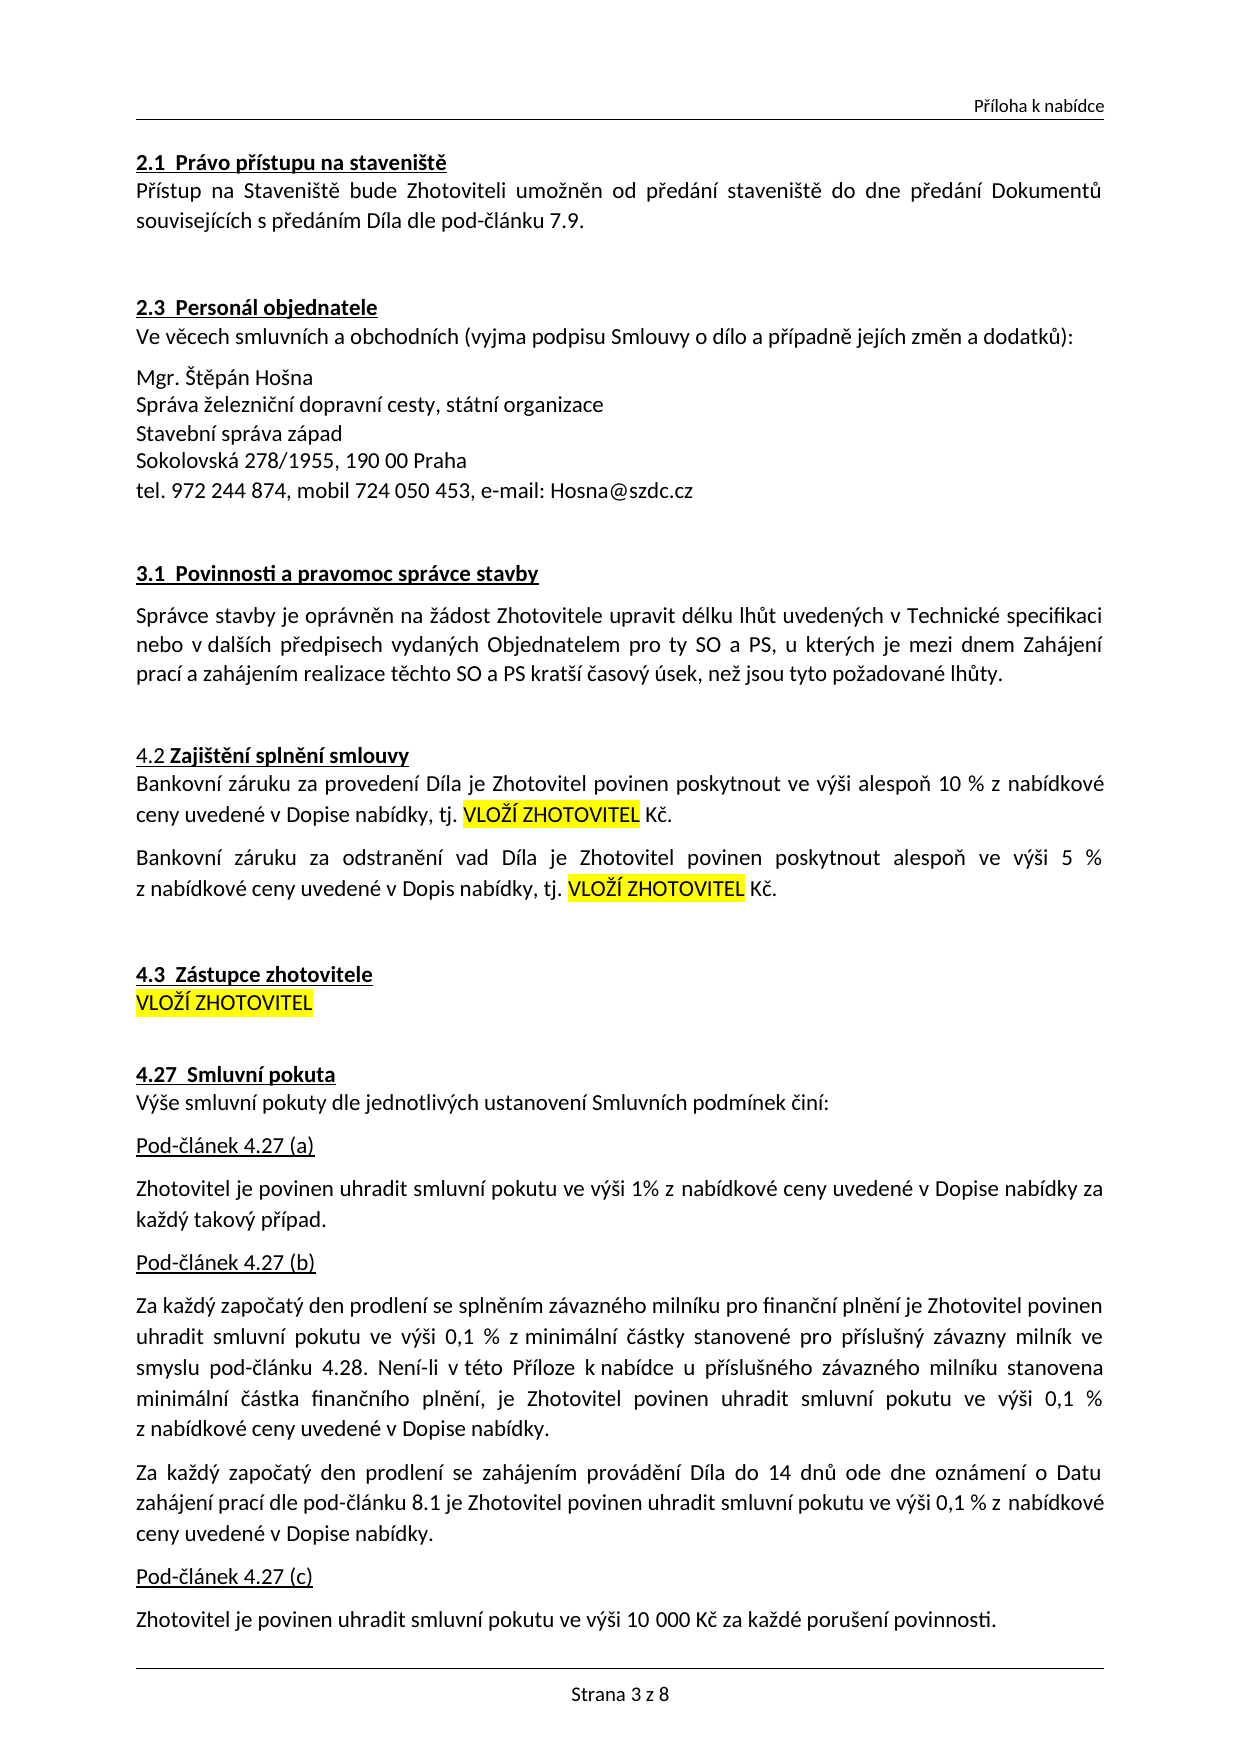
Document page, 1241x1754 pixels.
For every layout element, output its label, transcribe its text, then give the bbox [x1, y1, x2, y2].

text Bankovní záruku za odstranění vad Díla je Zhotovitel povinen poskytnout alespoň ve výši 5 % z nabídkové ceny uvedené v Dopis nabídky, tj. VLOŽÍ ZHOTOVITEL Kč. [136, 843, 1104, 902]
text Sokolovská 278/1955, 190 00 Praha [136, 447, 1104, 475]
text 3.1 Povinnosti a pravomoc správce stavby [136, 558, 1104, 587]
text Za každý započatý den prodlení se zahájením provádění Díla do 14 dnů ode dne oznámení o Datu zahájení prací dle pod-článku 8.1 je Zhotovitel povinen uhradit smluvní pokutu ve výši 0,1 % z nabídkové ceny uvedené v Dopise nabídky. [136, 1458, 1104, 1547]
text 2.3 Personál objednatele [136, 293, 1104, 321]
text Pod-článek 4.27 (a) [136, 1131, 1104, 1159]
text 4.3 Zástupce zhotovitele [136, 961, 1104, 988]
text Přístup na Staveniště bude Zhotoviteli umožněn od předání staveniště do dne předání Dokumentů souvisejících s předáním Díla dle pod-článku 7.9. [136, 176, 1104, 234]
text Pod-článek 4.27 (b) [136, 1248, 1104, 1276]
text 2.1 Právo přístupu na staveniště [136, 148, 1104, 176]
text Zhotovitel je povinen uhradit smluvní pokutu ve výši 1% z nabídkové ceny uvedené v Dopise nabídky za každý takový případ. [136, 1174, 1104, 1233]
text Ve věcech smluvních a obchodních (vyjma podpisu Smlouvy o dílo a případně jejích změn a dodatků): [136, 321, 1104, 350]
text Bankovní záruku za provedení Díla je Zhotovitel povinen poskytnout ve výši alespoň 10 % z nabídkové ceny uvedené v Dopise nabídky, tj. VLOŽÍ ZHOTOVITEL Kč. [136, 769, 1104, 828]
text VLOŽÍ ZHOTOVITEL [136, 988, 1104, 1017]
text Za každý započatý den prodlení se splněním závazného milníku pro finanční plnění je Zhotovitel povinen uhradit smluvní pokutu ve výši 0,1 % z minimální částky stanovené pro příslušný závazny milník ve smyslu pod-článku 4.28. Není-li v této Příloze k nabídce u příslušného závazného milníku stanovena minimální částka finančního plnění, je Zhotovitel povinen uhradit smluvní pokutu ve výši 0,1 % z nabídkové ceny uvedené v Dopise nabídky. [136, 1291, 1104, 1442]
text 4.27 Smluvní pokuta [136, 1060, 1104, 1088]
text Pod-článek 4.27 (c) [136, 1562, 1104, 1590]
text Správa železniční dopravní cesty, státní organizace [136, 391, 1104, 419]
text Zhotovitel je povinen uhradit smluvní pokutu ve výši 10 000 Kč za každé porušení povinnosti. [136, 1606, 1104, 1633]
text tel. 972 244 874, mobil 724 050 453, e-mail: Hosna@szdc.cz [136, 475, 1104, 504]
text Správce stavby je oprávněn na žádost Zhotovitele upravit délku lhůt uvedených v Technické specifikaci nebo v dalších předpisech vydaných Objednatelem pro ty SO a PS, u kterých je mezi dnem Zahájení prací a zahájením realizace těchto SO a PS kratší časový úsek, než jsou tyto požadované lhůty. [136, 600, 1104, 687]
text 4.2 Zajištění splnění smlouvy [136, 741, 1104, 769]
text Mgr. Štěpán Hošna [136, 363, 1104, 391]
text Stavební správa západ [136, 419, 1104, 447]
text Výše smluvní pokuty dle jednotlivých ustanovení Smluvních podmínek činí: [136, 1088, 1104, 1116]
